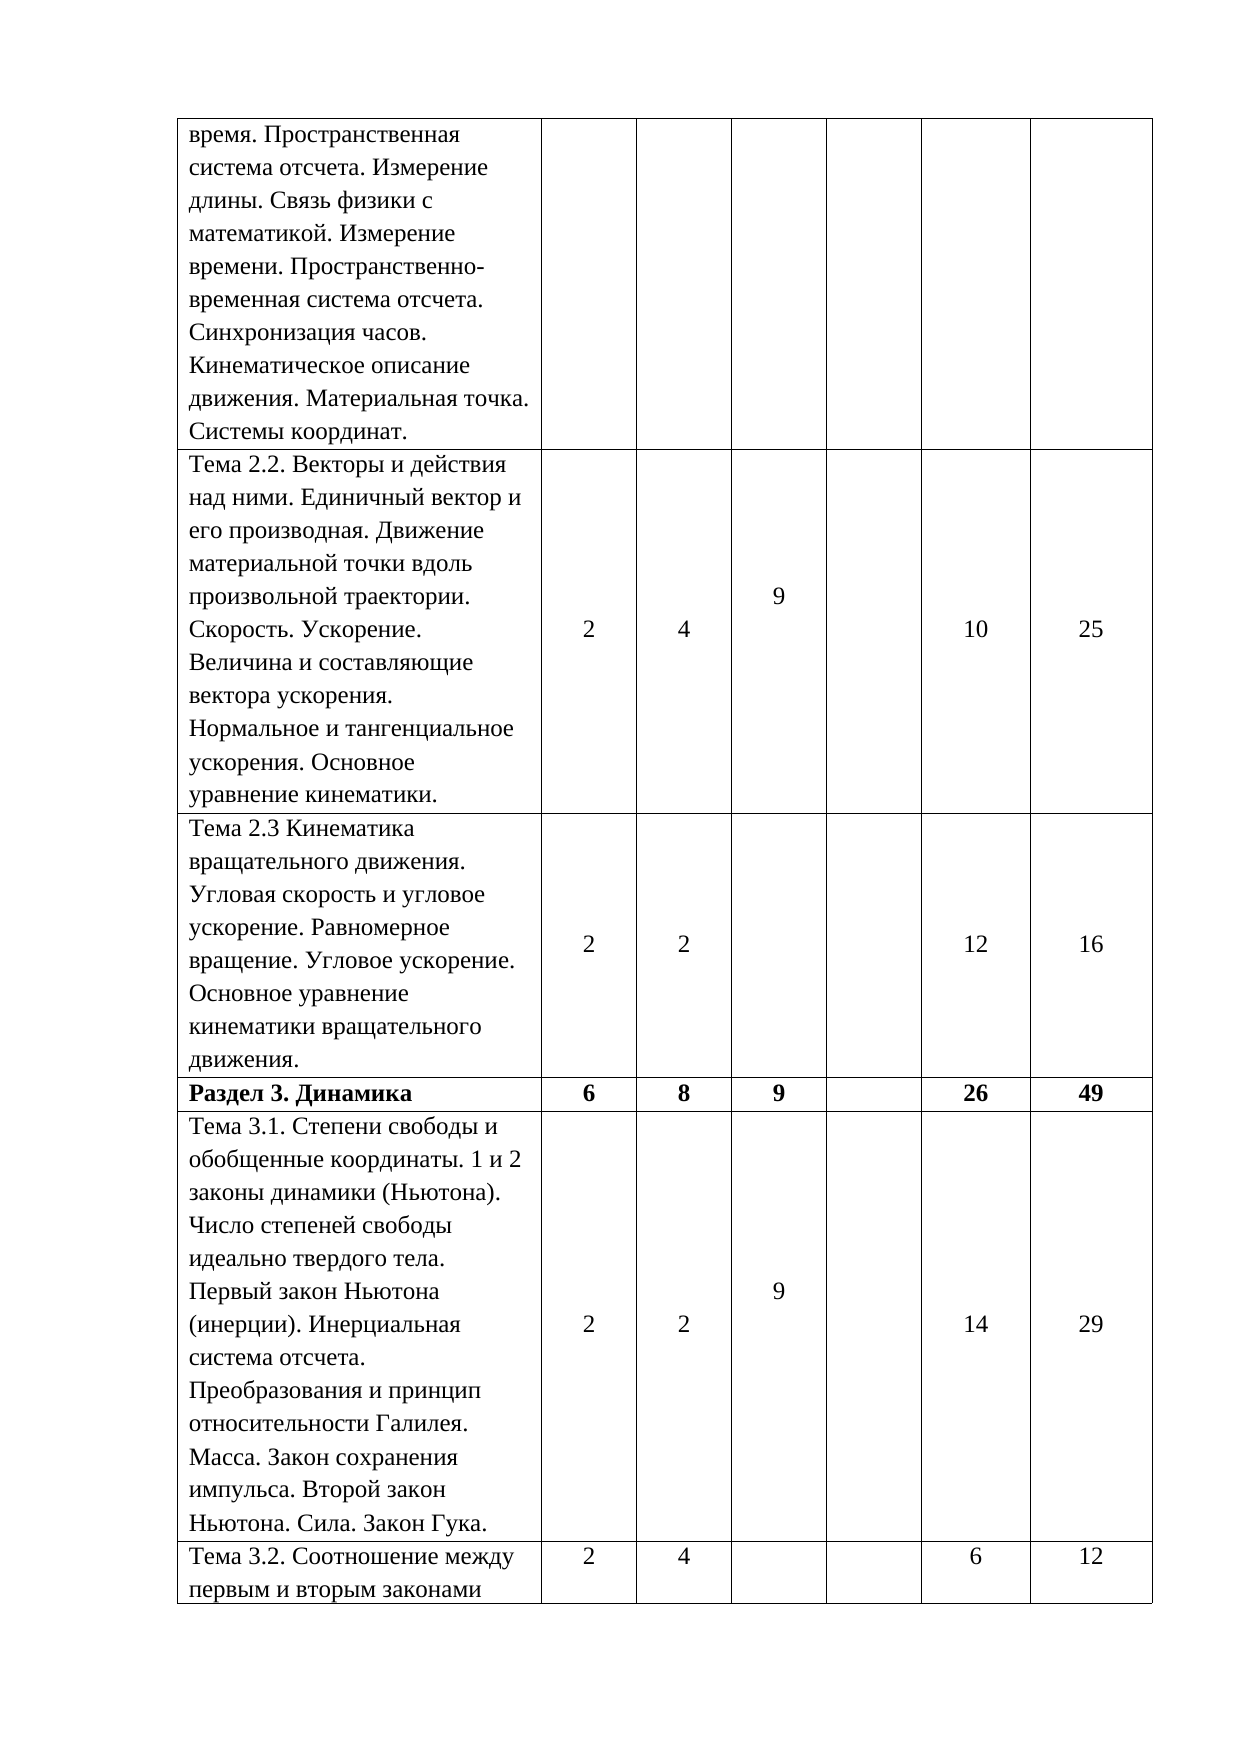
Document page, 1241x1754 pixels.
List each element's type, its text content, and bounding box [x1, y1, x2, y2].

table_cell 2 [637, 1112, 731, 1541]
table_cell 9 [732, 1078, 826, 1111]
table_cell 49 [1031, 1078, 1152, 1111]
table_cell 12 [1031, 1542, 1152, 1603]
table_cell 10 [922, 450, 1030, 813]
table_cell 2 [637, 814, 731, 1077]
table_cell 8 [1031, 119, 1152, 449]
table_cell 4 [637, 1542, 731, 1603]
table_cell 4 [922, 119, 1030, 449]
table_cell Тема 2.2. Векторы и действия над ними. Единичный вектор и его производная. Движение материальной точки вдоль произвольной траектории. Скорость. Ускорение. Величина и составляющие вектора ускорения. Нормальное и тангенциальное ускорения. Основное уравнение кинематики. [178, 450, 541, 813]
table_cell 9 [732, 450, 826, 813]
table_cell Тема 3.1. Степени свободы и обобщенные координаты. 1 и 2 законы динамики (Ньютона). Число степеней свободы идеально твердого тела. Первый закон Ньютона (инерции). Инерциальная система отсчета. Преобразования и принцип относительности Галилея. Масса. Закон сохранения импульса. Второй закон Ньютона. Сила. Закон Гука. [178, 1112, 541, 1541]
table_cell Раздел 3. Динамика [178, 1078, 541, 1111]
table_cell [732, 814, 826, 1077]
table_cell [827, 119, 921, 449]
table_cell 9 [732, 1112, 826, 1541]
table_cell 4 [637, 450, 731, 813]
table_cell 6 [542, 1078, 636, 1111]
table_cell [732, 119, 826, 449]
table_cell 26 [922, 1078, 1030, 1111]
table_cell 2 [542, 450, 636, 813]
table_cell [827, 450, 921, 813]
table_cell Тема 2.3 Кинематика вращательного движения. Угловая скорость и угловое ускорение. Равномерное вращение. Угловое ускорение. Основное уравнение кинематики вращательного движения. [178, 814, 541, 1077]
table_cell [827, 1542, 921, 1603]
table_cell 8 [637, 1078, 731, 1111]
table_cell 6 [922, 1542, 1030, 1603]
table_cell 14 [922, 1112, 1030, 1541]
table_cell 2 [542, 814, 636, 1077]
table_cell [178, 1542, 541, 1603]
table_cell 2 [542, 1542, 636, 1603]
table_cell [827, 1112, 921, 1541]
table_cell [827, 814, 921, 1077]
table_cell 2 [637, 119, 731, 449]
table_cell 12 [922, 814, 1030, 1077]
table_cell [827, 1078, 921, 1111]
table_cell 29 [1031, 1112, 1152, 1541]
table_cell 2 [542, 1112, 636, 1541]
table_cell 25 [1031, 450, 1152, 813]
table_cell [178, 119, 541, 449]
table_cell 2 [542, 119, 636, 449]
table_cell [732, 1542, 826, 1603]
table_cell 16 [1031, 814, 1152, 1077]
